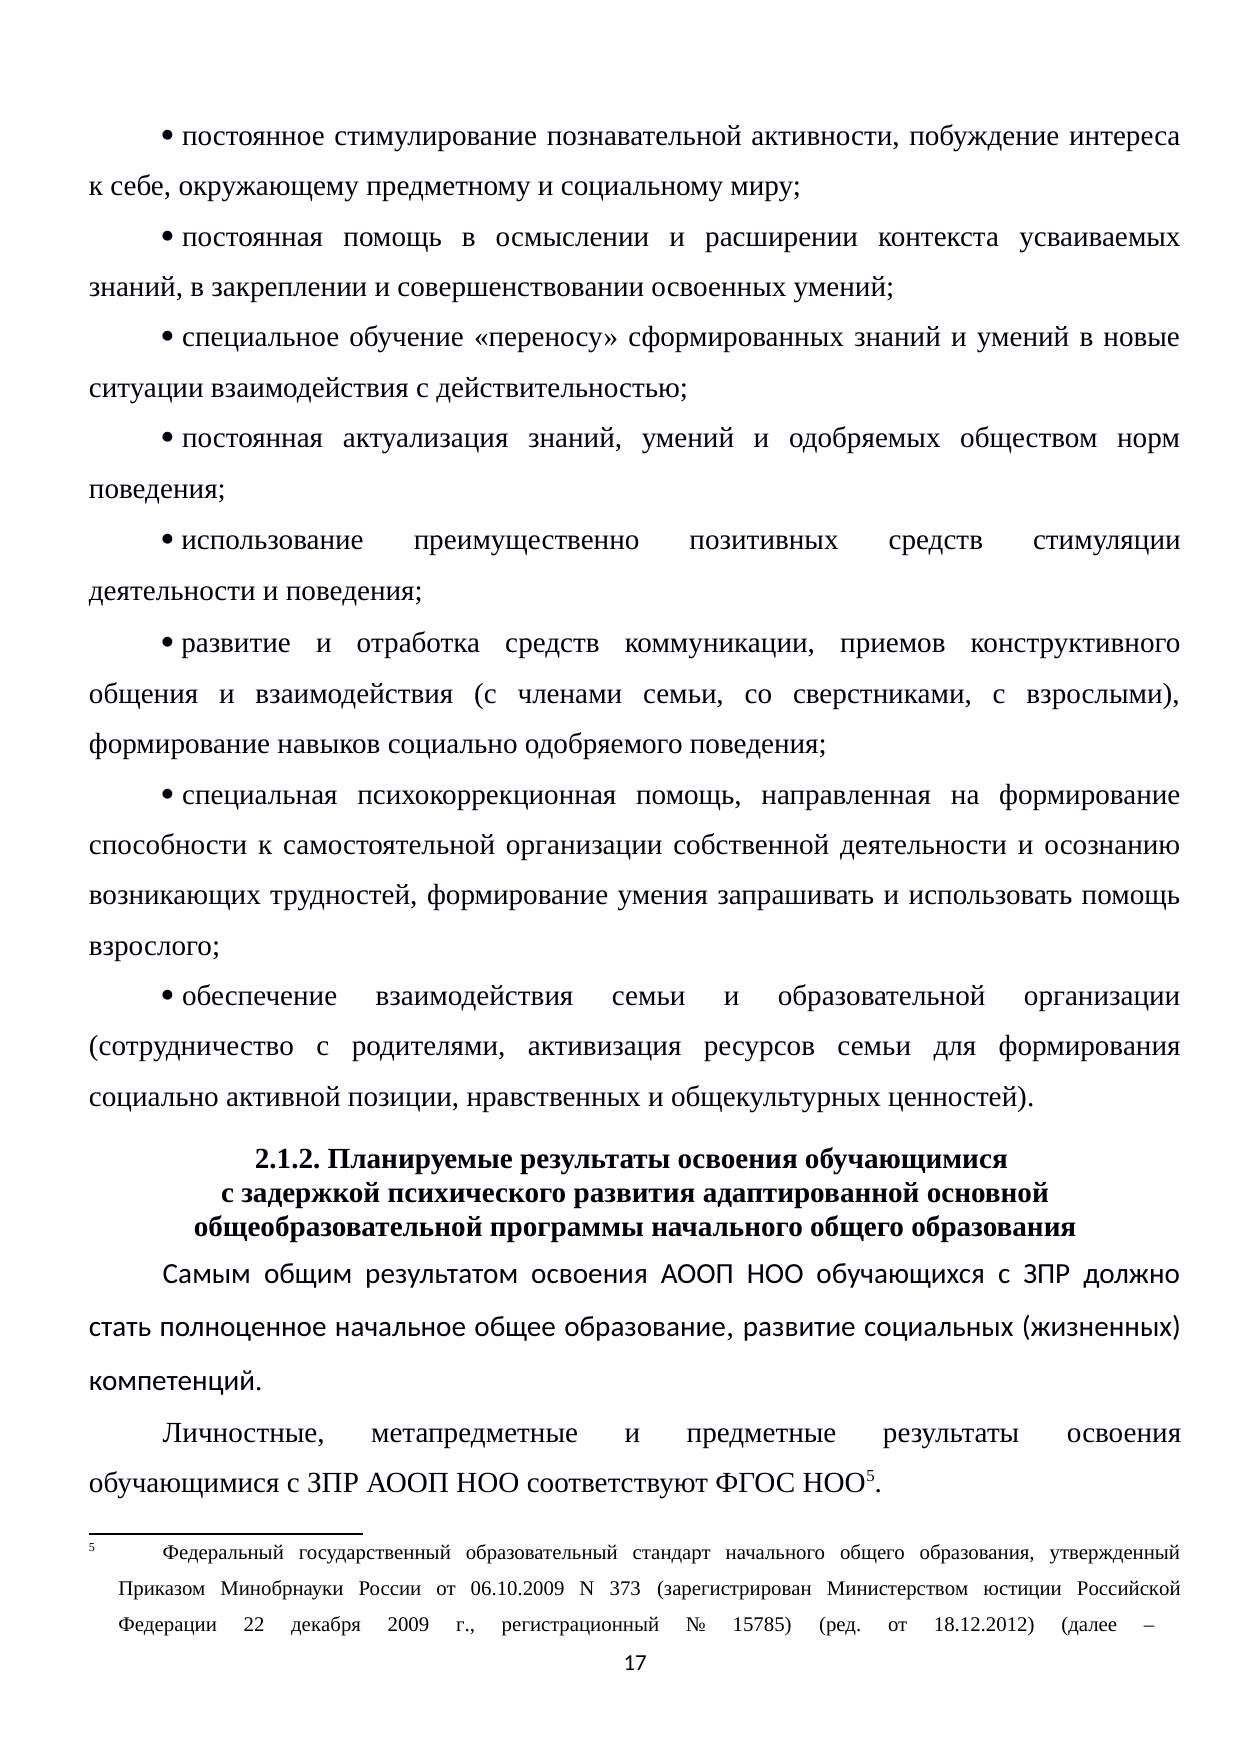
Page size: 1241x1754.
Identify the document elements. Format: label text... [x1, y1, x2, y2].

text Самым общим результатом освоения АООП НОО обучающихся с ЗПР должно стать полноценное начальное общее образование, развитие социальных (жизненных) компетенций. [89, 1255, 1181, 1397]
text развитие и отработка средств коммуникации, приемов конструктивного общения и взаимодействия (с членами семьи, со сверстниками, с взрослыми), формирование навыков социально одобряемого поведения; [89, 624, 1181, 760]
text постоянная помощь в осмыслении и расширении контекста усваиваемых знаний, в закреплении и совершенствовании освоенных умений; [89, 219, 1181, 303]
text использование преимущественно позитивных средств стимуляции деятельности и поведения; [89, 521, 1181, 607]
text специальное обучение «переносу» сформированных знаний и умений в новые ситуации взаимодействия с действительностью; [89, 319, 1181, 403]
text Личностные, метапредметные и предметные результаты освоения обучающимися с ЗПР АООП НОО соответствуют ФГОС НОО. [89, 1415, 1181, 1499]
text постоянная актуализация знаний, умений и одобряемых обществом норм поведения; [89, 420, 1181, 504]
text постоянное стимулирование познавательной активности, побуждение интереса к себе, окружающему предметному и социальному миру; [89, 118, 1181, 202]
text 2.1.2. Планируемые результаты освоения обучающимися с задержкой психического развития адаптированной основной общеобразовательной программы начального общего образования [89, 1142, 1181, 1242]
text обеспечение взаимодействия семьи и образовательной организации (сотрудничество с родителями, активизация ресурсов семьи для формирования социально активной позиции, нравственных и общекультурных ценностей). [89, 978, 1181, 1112]
text специальная психокоррекционная помощь, направленная на формирование способности к самостоятельной организации собственной деятельности и осознанию возникающих трудностей, формирование умения запрашивать и использовать помощь взрослого; [89, 777, 1181, 961]
